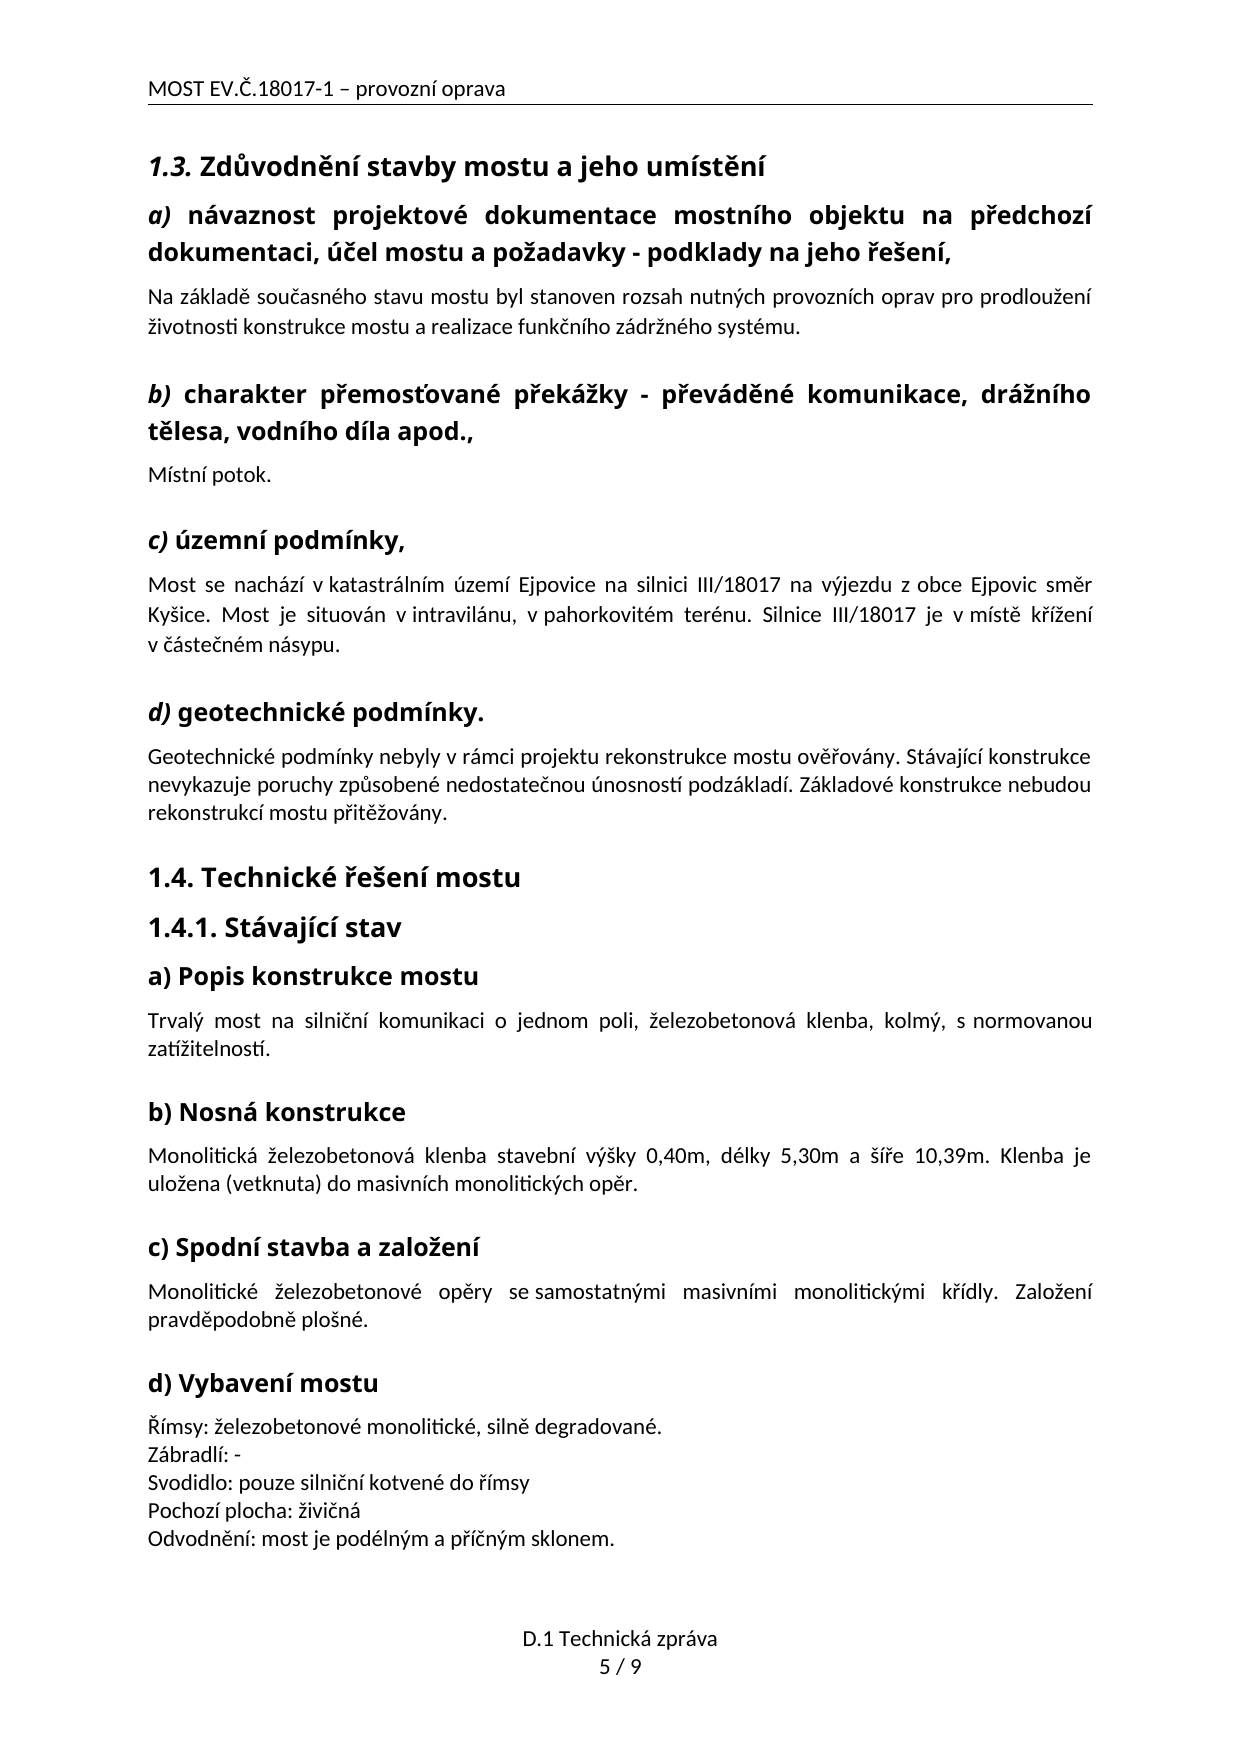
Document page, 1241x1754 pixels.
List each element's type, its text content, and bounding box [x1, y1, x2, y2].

subtitle c) Spodní stavba a založení [148, 1230, 1093, 1264]
subtitle c) územní podmínky, [148, 523, 1093, 557]
text Na základě současného stavu mostu byl stanoven rozsah nutných provozních oprav pro prodloužení životnosti konstrukce mostu a realizace funkčního zádržného systému. [148, 282, 1093, 340]
text Monolitické železobetonové opěry se samostatnými masivními monolitickými křídly. Založení pravděpodobně plošné. [148, 1277, 1093, 1333]
text Zábradlí: - [148, 1440, 1093, 1468]
text Odvodnění: most je podélným a příčným sklonem. [148, 1524, 1093, 1552]
text Monolitická železobetonová klenba stavební výšky 0,40m, délky 5,30m a šíře 10,39m. Klenba je uložena (vetknuta) do masivních monolitických opěr. [148, 1142, 1093, 1198]
subtitle a) Popis konstrukce mostu [148, 959, 1093, 993]
subtitle b) charakter přemosťované překážky - převáděné komunikace, drážního tělesa, vodního díla apod., [148, 377, 1093, 447]
text Geotechnické podmínky nebyly v rámci projektu rekonstrukce mostu ověřovány. Stávající konstrukce nevykazuje poruchy způsobené nedostatečnou únosností podzákladí. Základové konstrukce nebudou rekonstrukcí mostu přitěžovány. [148, 742, 1093, 826]
text Most se nachází v katastrálním území Ejpovice na silnici III/18017 na výjezdu z obce Ejpovic směr Kyšice. Most je situován v intravilánu, v pahorkovitém terénu. Silnice III/18017 je v místě křížení v částečném násypu. [148, 570, 1093, 658]
subtitle d) geotechnické podmínky. [148, 695, 1093, 729]
text Trvalý most na silniční komunikaci o jednom poli, železobetonová klenba, kolmý, s normovanou zatížitelností. [148, 1006, 1093, 1062]
subtitle d) Vybavení mostu [148, 1365, 1093, 1399]
subtitle 1.4.1. Stávající stav [148, 909, 1093, 946]
text Římsy: železobetonové monolitické, silně degradované. [148, 1412, 1093, 1440]
text Pochozí plocha: živičná [148, 1496, 1093, 1524]
text Svodidlo: pouze silniční kotvené do římsy [148, 1468, 1093, 1496]
subtitle 1.3. Zdůvodnění stavby mostu a jeho umístění [148, 148, 1093, 184]
subtitle a) návaznost projektové dokumentace mostního objektu na předchozí dokumentaci, účel mostu a požadavky - podklady na jeho řešení, [148, 198, 1093, 269]
subtitle 1.4. Technické řešení mostu [148, 858, 1093, 895]
text Místní potok. [148, 461, 1093, 488]
subtitle b) Nosná konstrukce [148, 1094, 1093, 1128]
